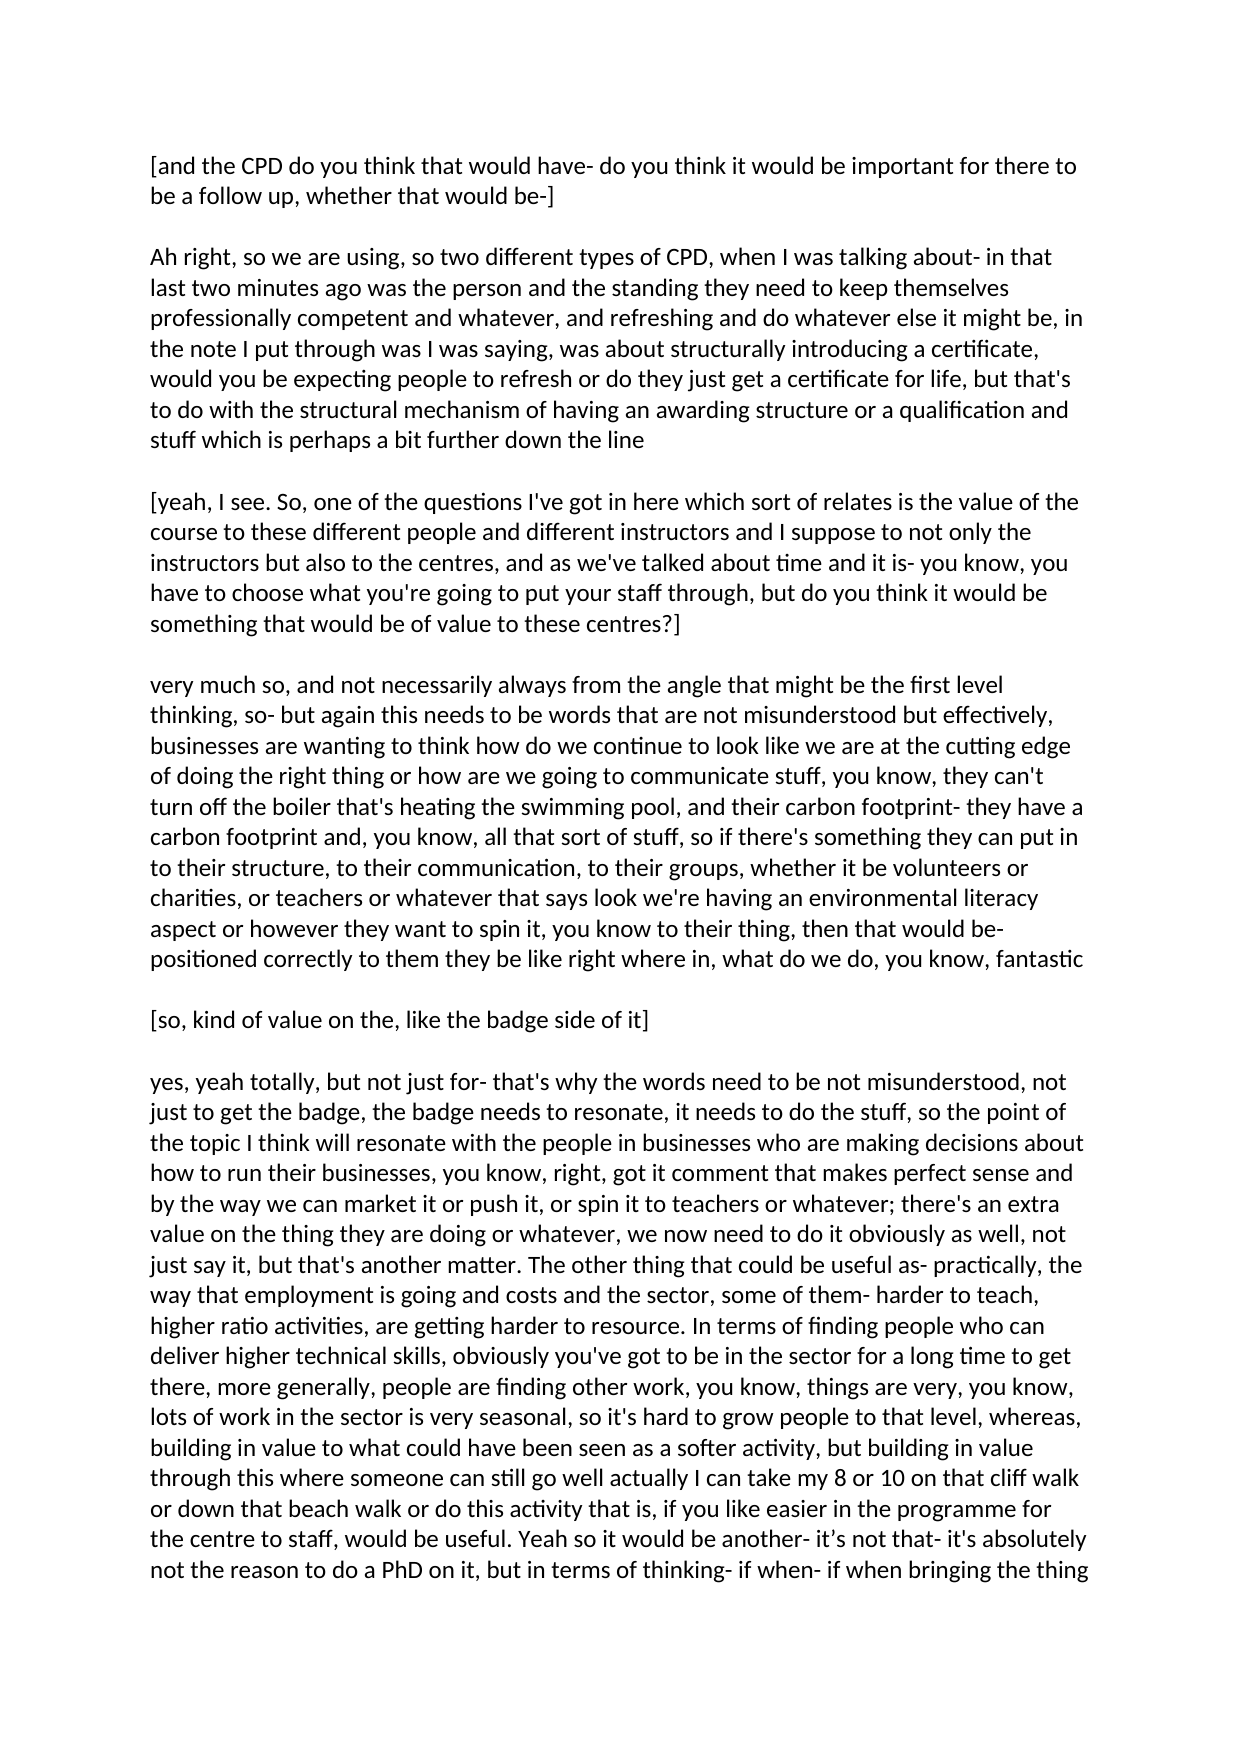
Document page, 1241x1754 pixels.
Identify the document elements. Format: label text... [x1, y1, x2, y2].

text [yeah, I see. So, one of the questions I've got in here which sort of relates is the value of the course to these different people and different instructors and I suppose to not only the instructors but also to the centres, and as we've talked about time and it is- you know, you have to choose what you're going to put your staff through, but do you think it would be something that would be of value to these centres?] [150, 486, 1090, 638]
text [150, 1066, 1090, 1584]
text [so, kind of value on the, like the badge side of it] [150, 1004, 1090, 1035]
text very much so, and not necessarily always from the angle that might be the first level thinking, so- but again this needs to be words that are not misunderstood but effectively, businesses are wanting to think how do we continue to look like we are at the cutting edge of doing the right thing or how are we going to communicate stuff, you know, they can't turn off the boiler that's heating the swimming pool, and their carbon footprint- they have a carbon footprint and, you know, all that sort of stuff, so if there's something they can put in to their structure, to their communication, to their groups, whether it be volunteers or charities, or teachers or whatever that says look we're having an environmental literacy aspect or however they want to spin it, you know to their thing, then that would be- positioned correctly to them they be like right where in, what do we do, you know, fantastic [150, 669, 1090, 974]
text [and the CPD do you think that would have- do you think it would be important for there to be a follow up, whether that would be-] [150, 150, 1090, 211]
text Ah right, so we are using, so two different types of CPD, when I was talking about- in that last two minutes ago was the person and the standing they need to keep themselves professionally competent and whatever, and refreshing and do whatever else it might be, in the note I put through was I was saying, was about structurally introducing a certificate, would you be expecting people to refresh or do they just get a certificate for life, but that's to do with the structural mechanism of having an awarding structure or a qualification and stuff which is perhaps a bit further down the line [150, 242, 1090, 455]
